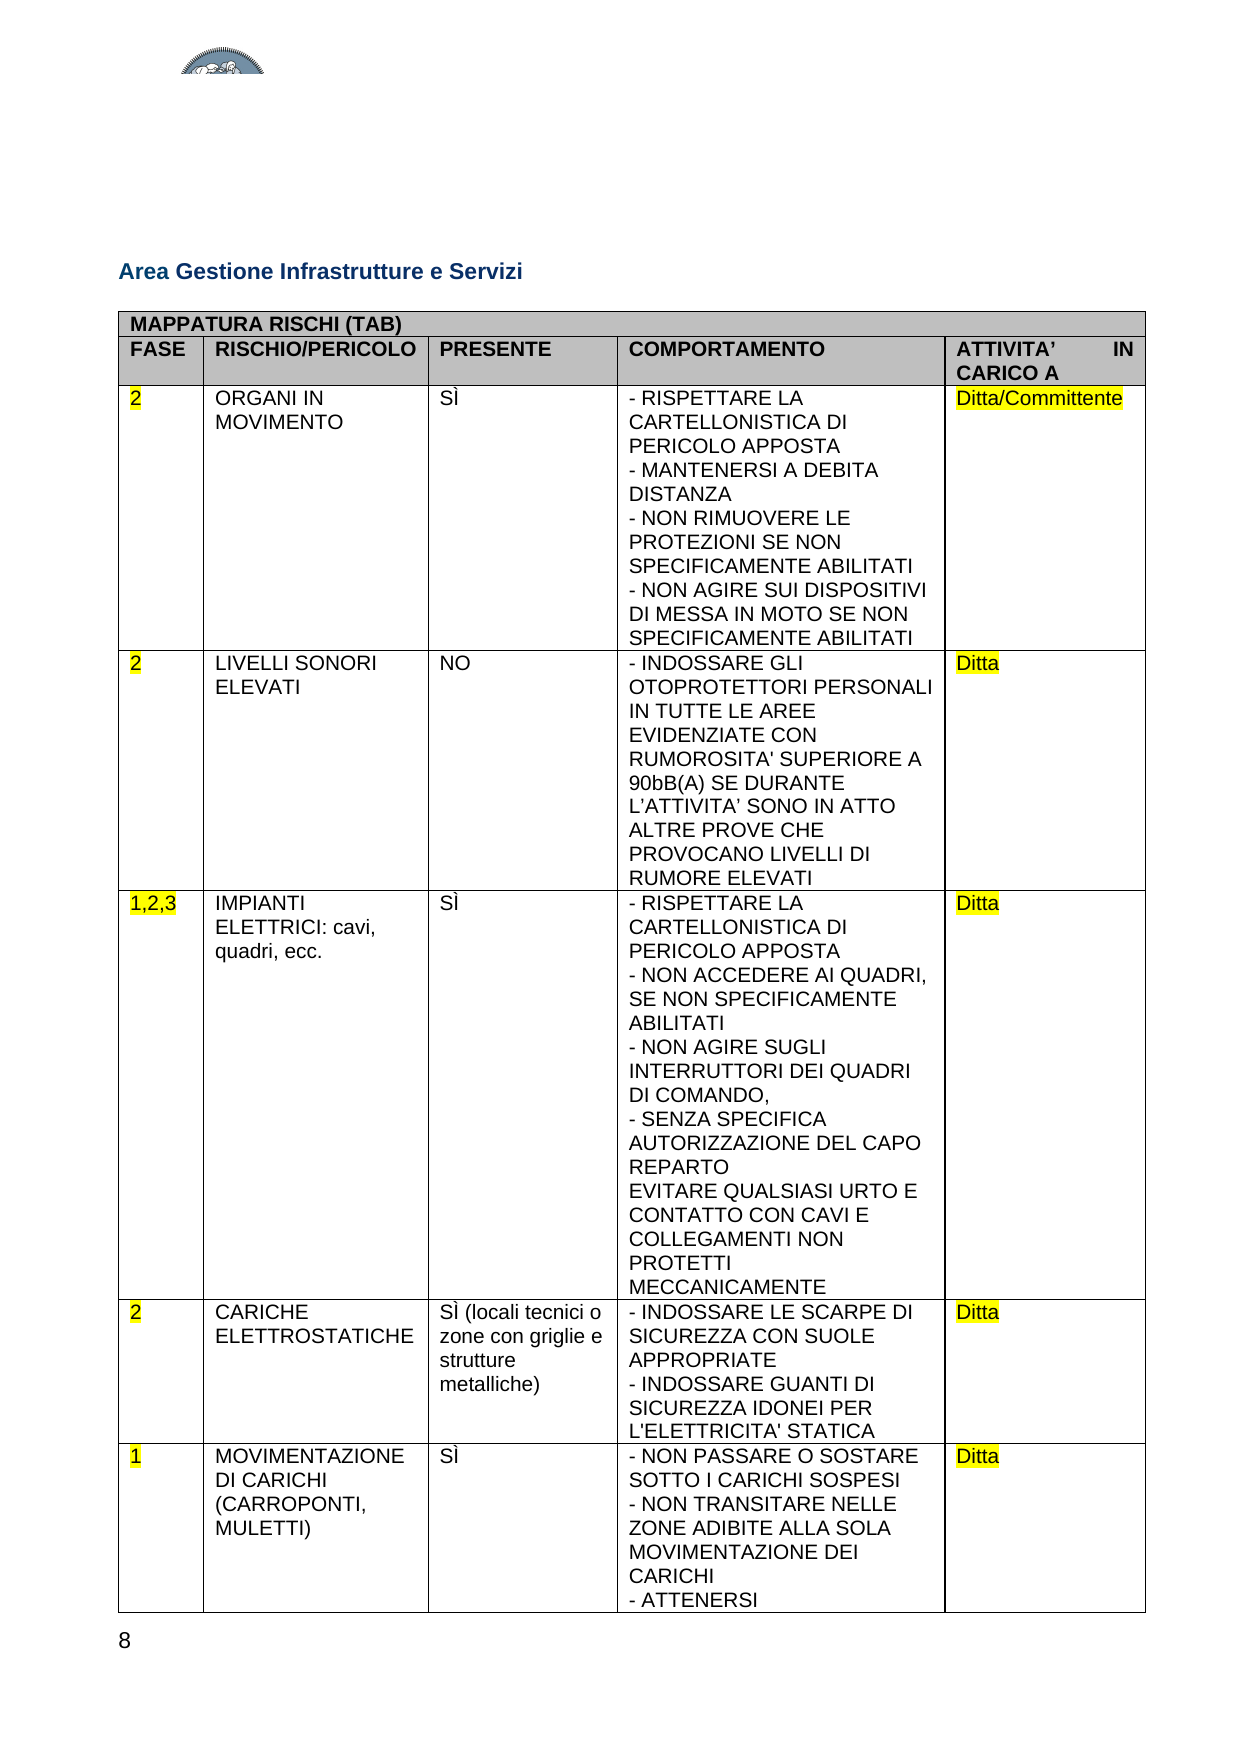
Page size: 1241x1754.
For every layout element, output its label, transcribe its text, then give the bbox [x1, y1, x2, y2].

table_cell SÌ (locali tecnici o zone con griglie e strutture metalliche) [429, 1300, 617, 1443]
table_cell FASE [119, 337, 203, 385]
table_cell - INDOSSARE LE SCARPE DI SICUREZZA CON SUOLE APPROPRIATE - INDOSSARE GUANTI DI SICUREZZA IDONEI PER L'ELETTRICITA' STATICA [618, 1300, 944, 1443]
table_cell LIVELLI SONORI ELEVATI [204, 651, 428, 890]
table_cell RISCHIO/PERICOLO [204, 337, 428, 385]
table_cell COMPORTAMENTO [618, 337, 944, 385]
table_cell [204, 1444, 428, 1612]
table_cell CARICHE ELETTROSTATICHE [204, 1300, 428, 1443]
table_cell 1,2,3 [119, 891, 203, 1298]
table_cell PRESENTE [429, 337, 617, 385]
table_cell 1 [119, 1444, 203, 1612]
table_cell - INDOSSARE GLI OTOPROTETTORI PERSONALI IN TUTTE LE AREE EVIDENZIATE CON RUMOROSITA' SUPERIORE A 90bB(A) SE DURANTE L’ATTIVITA’ SONO IN ATTO ALTRE PROVE CHE PROVOCANO LIVELLI DI RUMORE ELEVATI [618, 651, 944, 890]
table_cell 2 [119, 651, 203, 890]
table_cell Ditta/Committente [946, 386, 1145, 649]
table_cell 2 [119, 386, 203, 649]
table_cell Ditta [946, 1300, 1145, 1443]
table_cell SÌ [429, 1444, 617, 1612]
table_cell 2 [119, 1300, 203, 1443]
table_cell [618, 1444, 944, 1612]
table_cell ORGANI IN MOVIMENTO [204, 386, 428, 649]
table_cell Ditta [946, 891, 1145, 1298]
table_cell SÌ [429, 386, 617, 649]
table_cell Ditta [946, 651, 1145, 890]
table_cell ATTIVITA’ IN CARICO A [946, 337, 1145, 385]
table_cell NO [429, 651, 617, 890]
table_header MAPPATURA RISCHI (TAB) [119, 312, 1145, 336]
table_cell SÌ [429, 891, 617, 1298]
table_cell Ditta [946, 1444, 1145, 1612]
picture [119, 47, 326, 74]
table_cell - RISPETTARE LA CARTELLONISTICA DI PERICOLO APPOSTA - MANTENERSI A DEBITA DISTANZA - NON RIMUOVERE LE PROTEZIONI SE NON SPECIFICAMENTE ABILITATI - NON AGIRE SUI DISPOSITIVI DI MESSA IN MOTO SE NON SPECIFICAMENTE ABILITATI [618, 386, 944, 649]
table_cell - RISPETTARE LA CARTELLONISTICA DI PERICOLO APPOSTA - NON ACCEDERE AI QUADRI, SE NON SPECIFICAMENTE ABILITATI - NON AGIRE SUGLI INTERRUTTORI DEI QUADRI DI COMANDO, - SENZA SPECIFICA AUTORIZZAZIONE DEL CAPO REPARTO EVITARE QUALSIASI URTO E CONTATTO CON CAVI E COLLEGAMENTI NON PROTETTI MECCANICAMENTE [618, 891, 944, 1298]
table_cell IMPIANTI ELETTRICI: cavi, quadri, ecc. [204, 891, 428, 1298]
